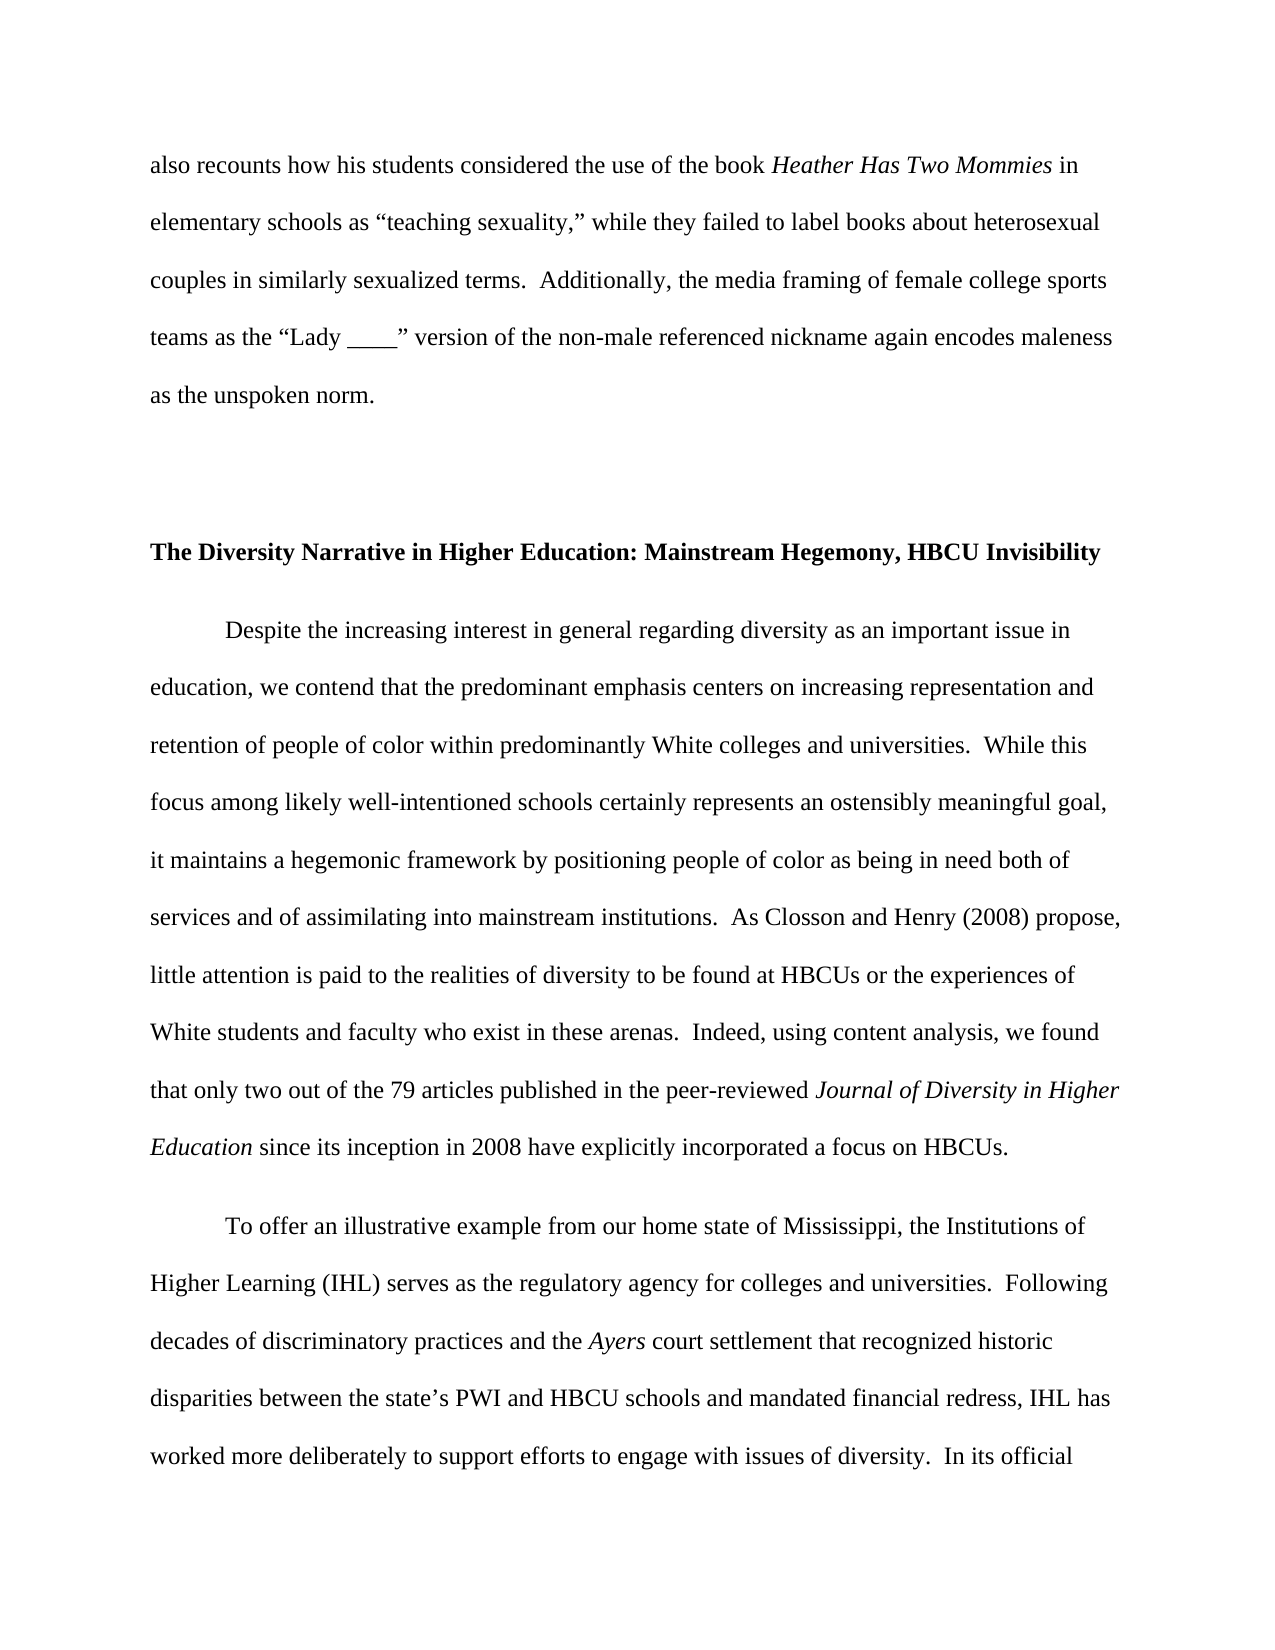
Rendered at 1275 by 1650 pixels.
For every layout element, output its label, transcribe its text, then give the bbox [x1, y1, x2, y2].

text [150, 1211, 1125, 1469]
text Despite the increasing interest in general regarding diversity as an important issue in education, we contend that the predominant emphasis centers on increasing representation and retention of people of color within predominantly White colleges and universities. While this focus among likely well-intentioned schools certainly represents an ostensibly meaningful goal, it maintains a hegemonic framework by positioning people of color as being in need both of services and of assimilating into mainstream institutions. As Closson and Henry (2008) propose, little attention is paid to the realities of diversity to be found at HBCUs or the experiences of White students and faculty who exist in these arenas. Indeed, using content analysis, we found that only two out of the 79 articles published in the peer-reviewed Journal of Diversity in Higher Education since its inception in 2008 have explicitly incorporated a focus on HBCUs. [150, 615, 1125, 1161]
text The Diversity Narrative in Higher Education: Mainstream Hegemony, HBCU Invisibility [150, 537, 1125, 565]
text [150, 150, 1125, 409]
